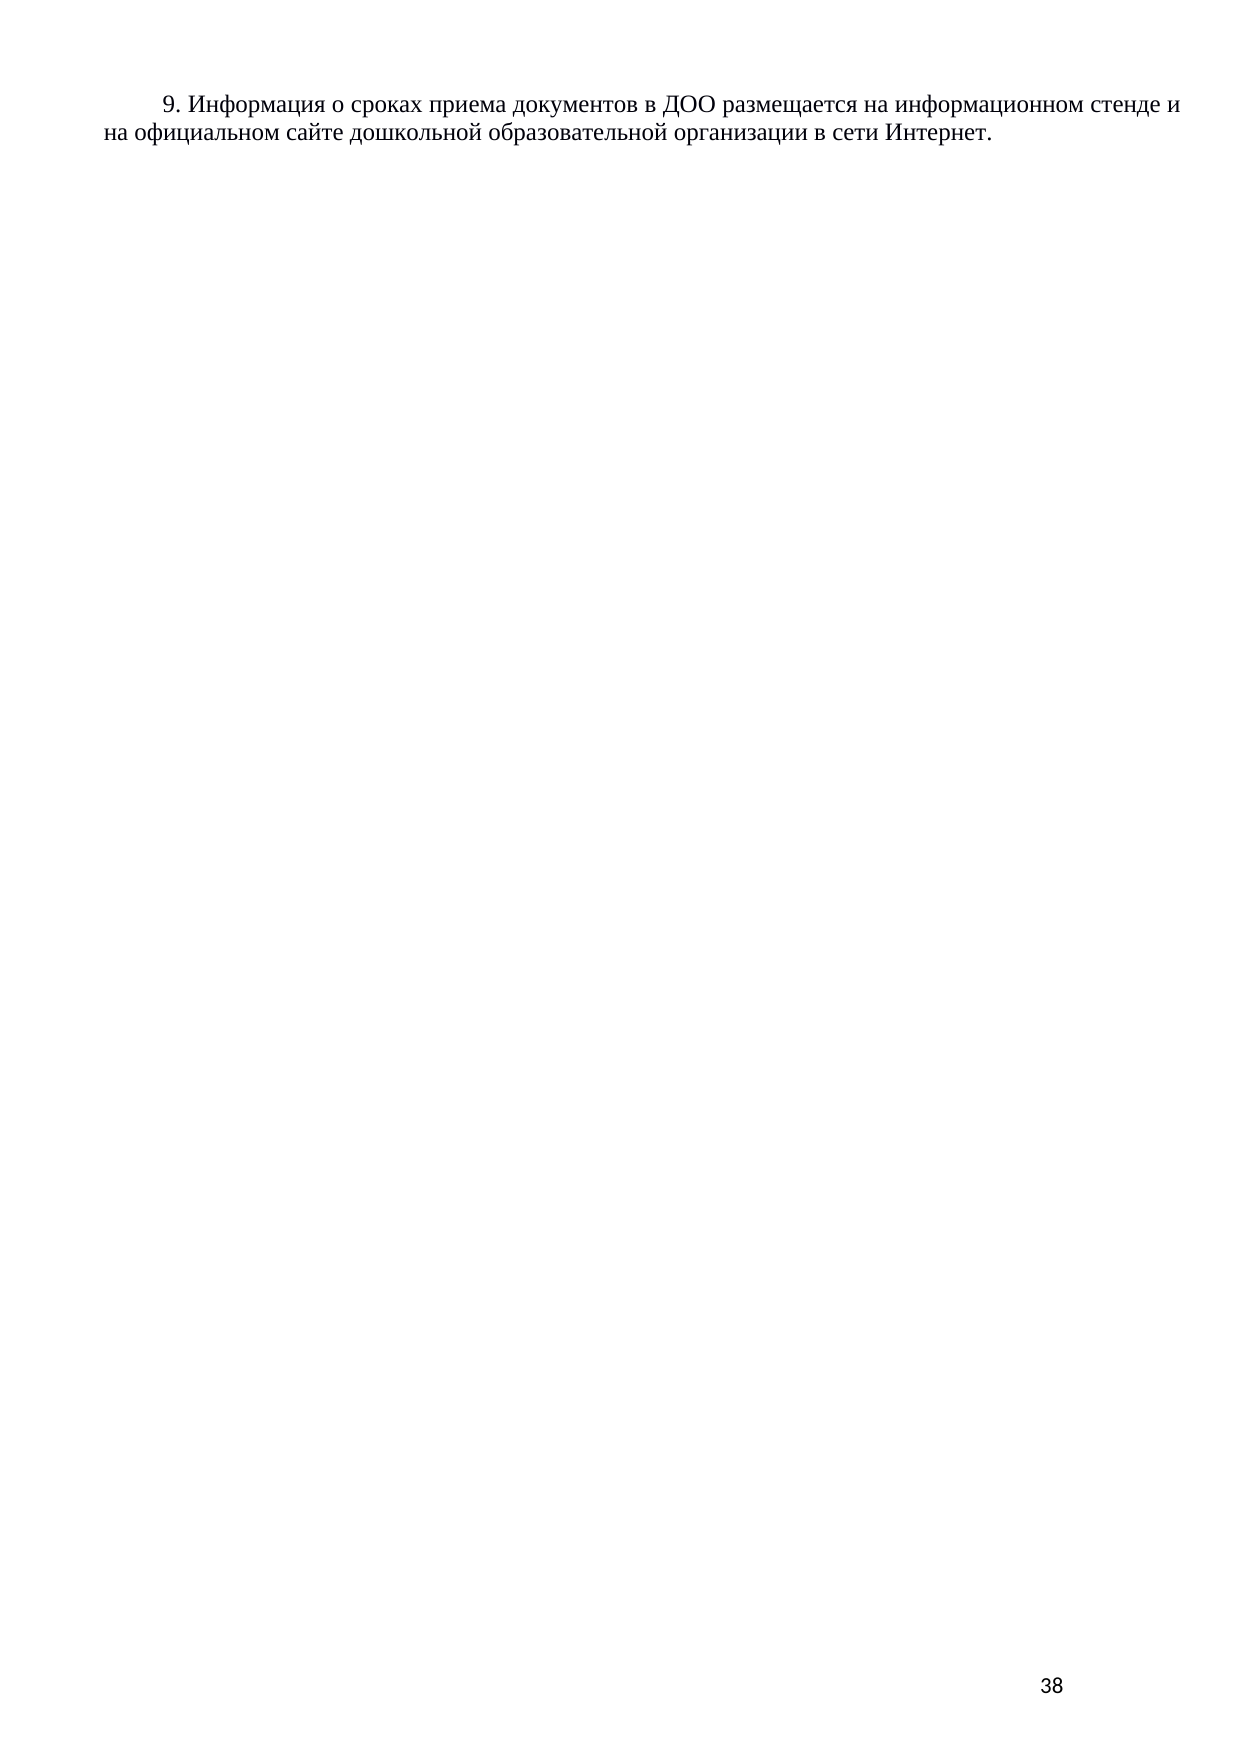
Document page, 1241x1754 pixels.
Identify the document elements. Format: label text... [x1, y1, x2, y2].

text 9. Информация о сроках приема документов в ДОО размещается на информационном стенде и на официальном сайте дошкольной образовательной организации в сети Интернет. [103, 89, 1181, 146]
